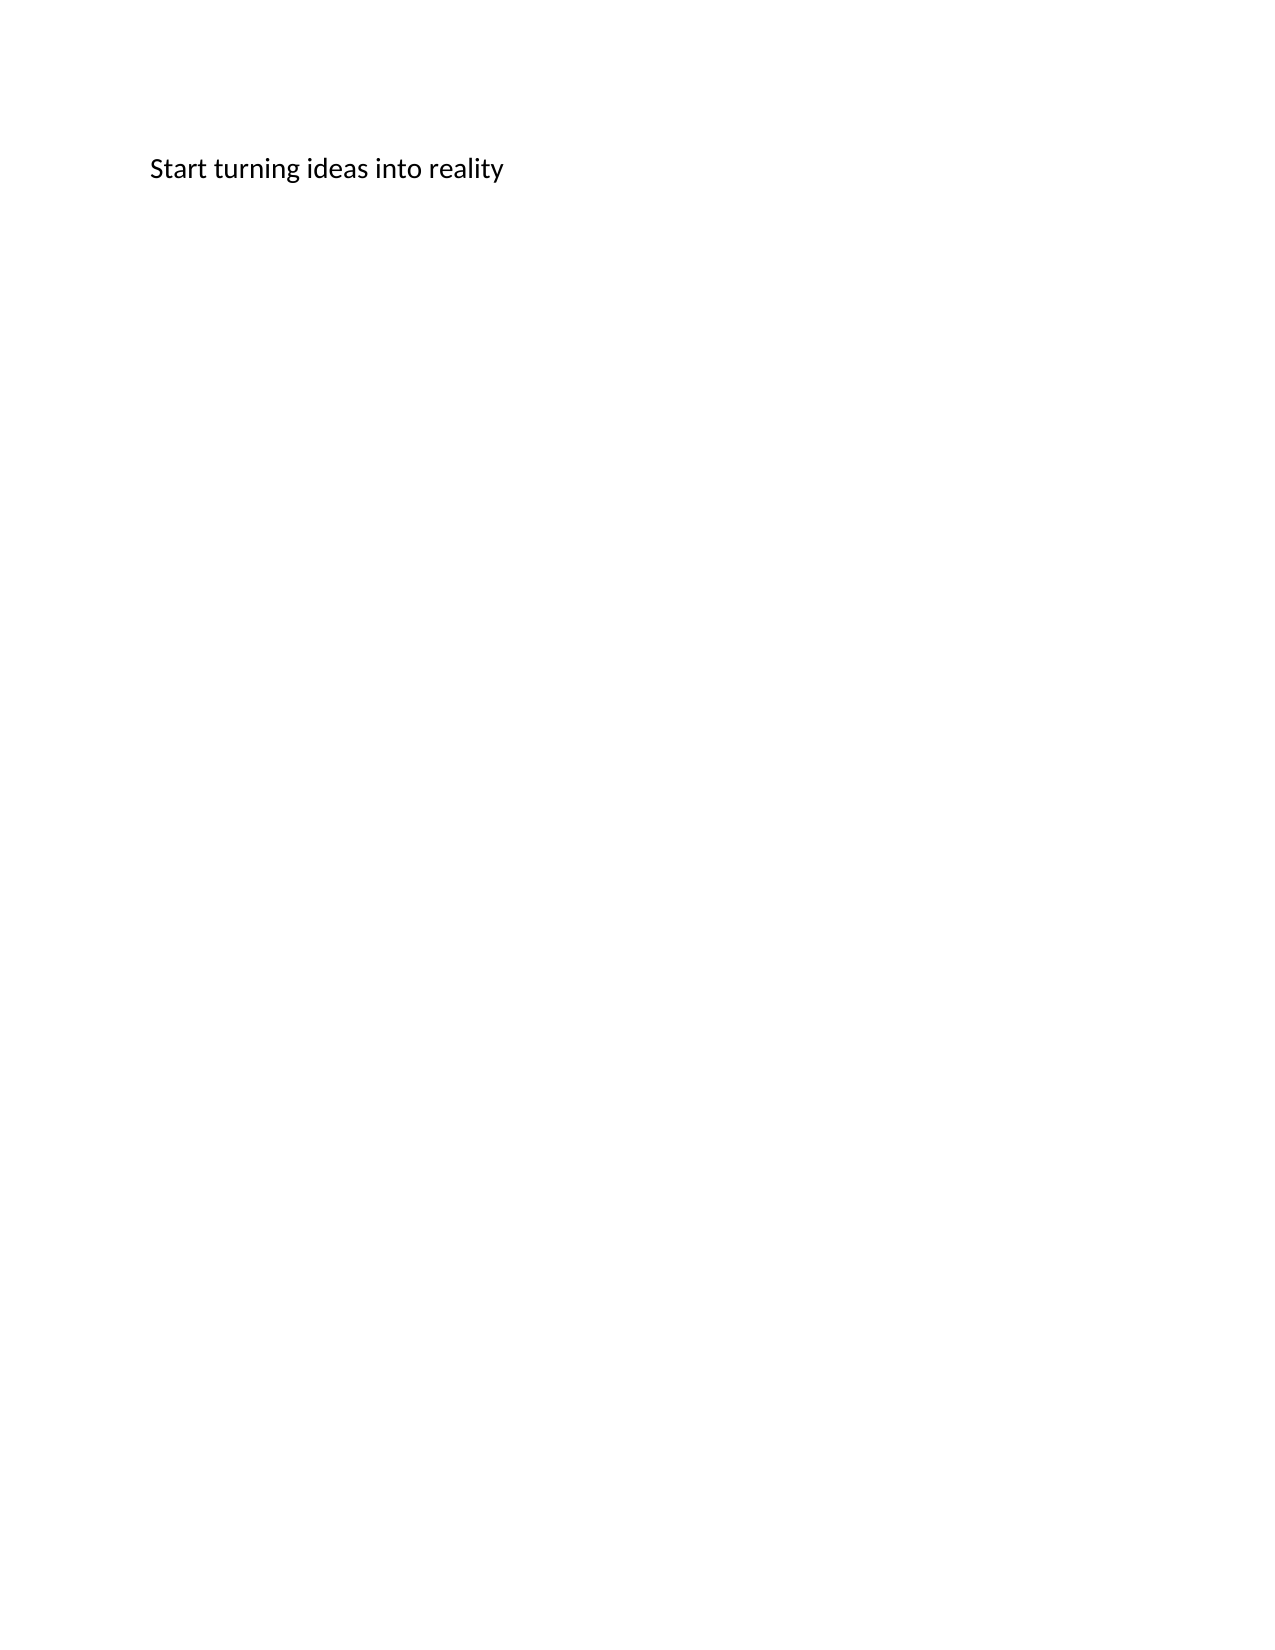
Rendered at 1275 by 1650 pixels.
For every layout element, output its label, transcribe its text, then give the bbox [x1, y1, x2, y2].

subtitle Start turning ideas into reality [150, 150, 1125, 186]
